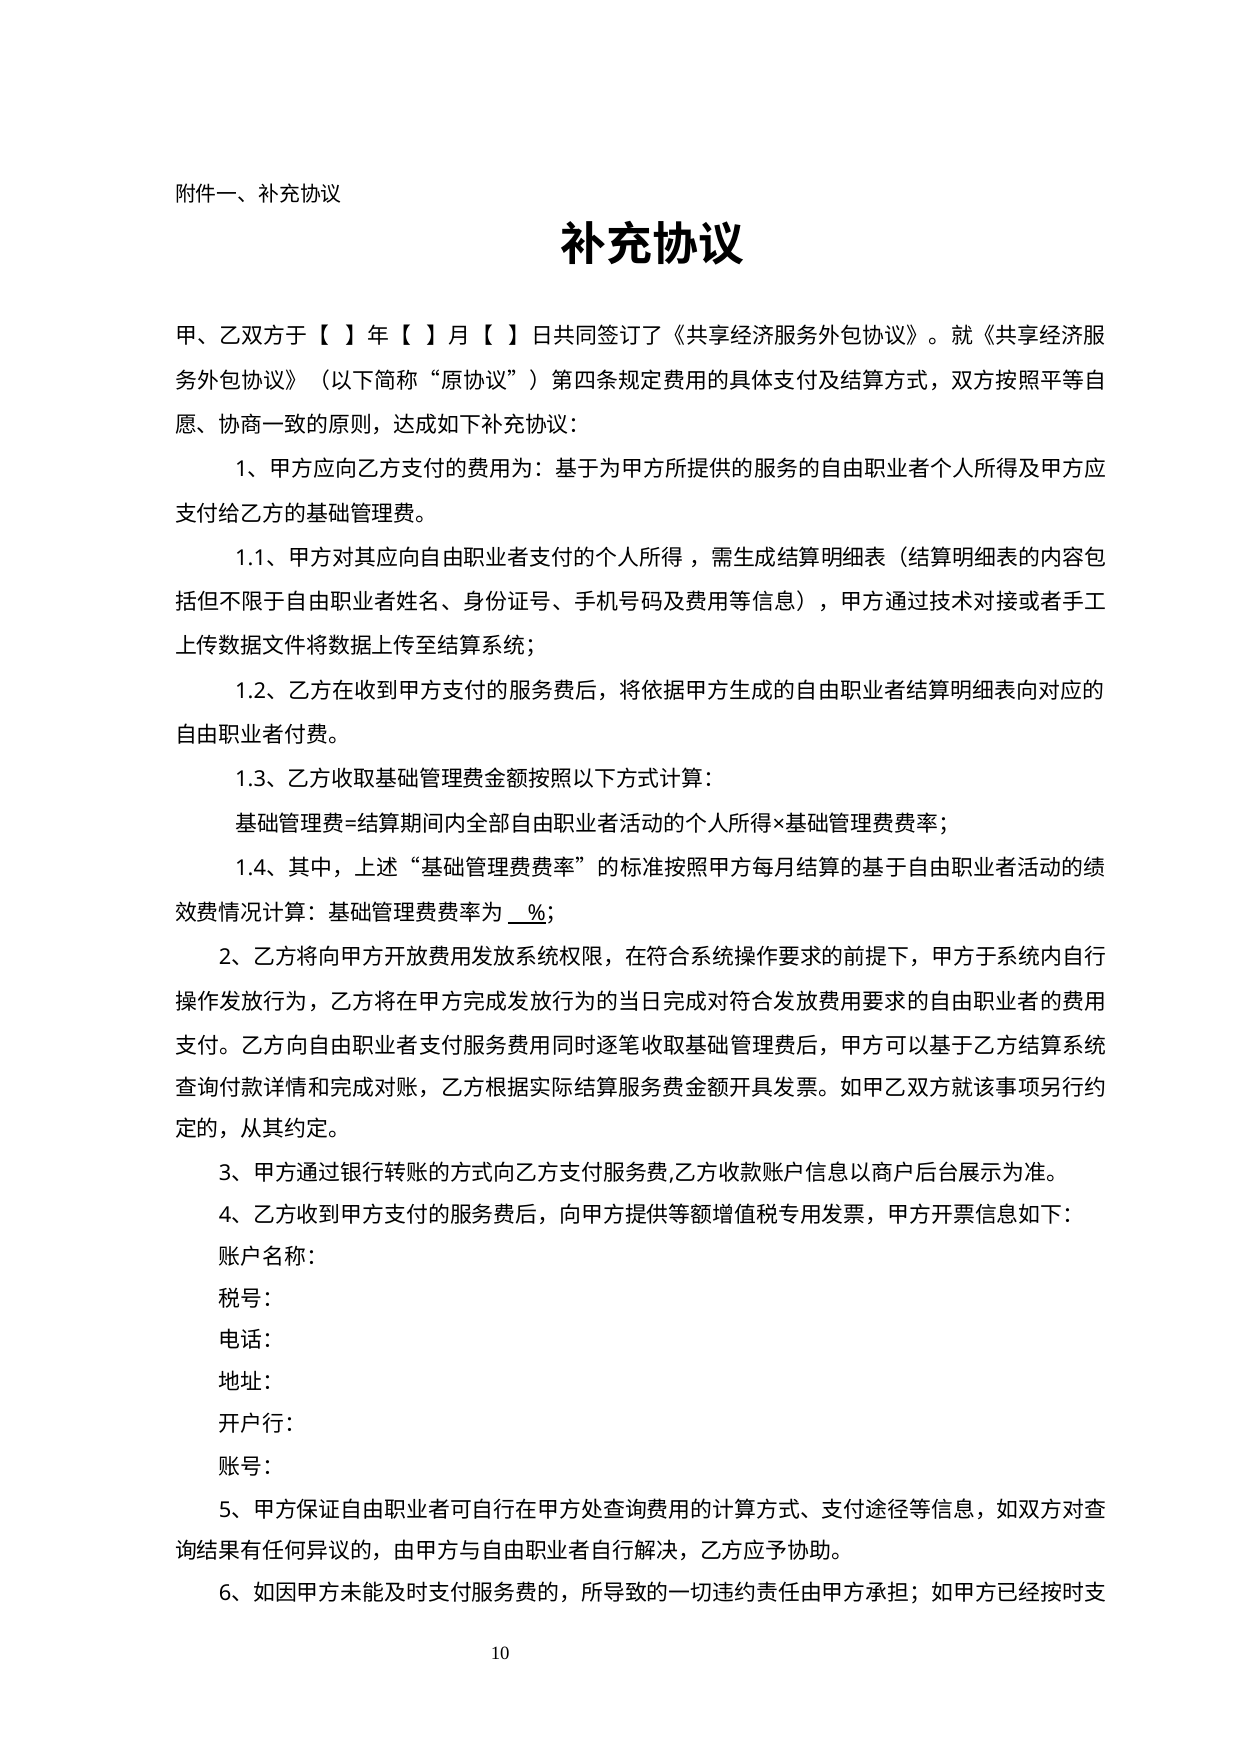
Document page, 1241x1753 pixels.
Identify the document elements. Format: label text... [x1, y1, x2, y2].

text 5、甲方保证自由职业者可自行在甲方处查询费用的计算方式、支付途径等信息，如双方对查询结果有任何异议的，由甲方与自由职业者自行解决，乙方应予协助。 [175, 1494, 1107, 1565]
text 甲、乙双方于【 】年【 】月【 】日共同签订了《共享经济服务外包协议》。就《共享经济服务外包协议》（以下简称“原协议”）第四条规定费用的具体支付及结算方式，双方按照平等自愿、协商一致的原则，达成如下补充协议： [175, 318, 1107, 439]
text 电话： [175, 1324, 1107, 1354]
text 补充协议 [175, 207, 1107, 274]
text 基础管理费=结算期间内全部自由职业者活动的个人所得×基础管理费费率； [175, 806, 1107, 838]
text 1.4、其中，上述“基础管理费费率”的标准按照甲方每月结算的基于自由职业者活动的绩效费情况计算：基础管理费费率为 %； [175, 850, 1107, 927]
text 开户行： [175, 1408, 1107, 1437]
text 1、甲方应向乙方支付的费用为：基于为甲方所提供的服务的自由职业者个人所得及甲方应支付给乙方的基础管理费。 [175, 451, 1107, 527]
text 地址： [175, 1366, 1107, 1396]
text 账户名称： [175, 1241, 1107, 1271]
text 4、乙方收到甲方支付的服务费后，向甲方提供等额增值税专用发票，甲方开票信息如下： [175, 1199, 1107, 1229]
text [175, 1577, 1107, 1607]
text 2、乙方将向甲方开放费用发放系统权限，在符合系统操作要求的前提下，甲方于系统内自行操作发放行为，乙方将在甲方完成发放行为的当日完成对符合发放费用要求的自由职业者的费用支付。乙方向自由职业者支付服务费用同时逐笔收取基础管理费后，甲方可以基于乙方结算系统查询付款详情和完成对账，乙方根据实际结算服务费金额开具发票。如甲乙双方就该事项另行约定的，从其约定。 [175, 939, 1107, 1143]
text 1.3、乙方收取基础管理费金额按照以下方式计算： [175, 761, 1107, 793]
text 账号： [175, 1449, 1107, 1481]
text 3、甲方通过银行转账的方式向乙方支付服务费,乙方收款账户信息以商户后台展示为准。 [175, 1155, 1107, 1187]
text 1.2、乙方在收到甲方支付的服务费后，将依据甲方生成的自由职业者结算明细表向对应的自由职业者付费。 [175, 673, 1107, 749]
text 附件一、补充协议 [175, 177, 1107, 207]
text 1.1、甲方对其应向自由职业者支付的个人所得 ，需生成结算明细表（结算明细表的内容包括但不限于自由职业者姓名、身份证号、手机号码及费用等信息），甲方通过技术对接或者手工上传数据文件将数据上传至结算系统； [175, 540, 1107, 660]
text 税号： [175, 1283, 1107, 1312]
